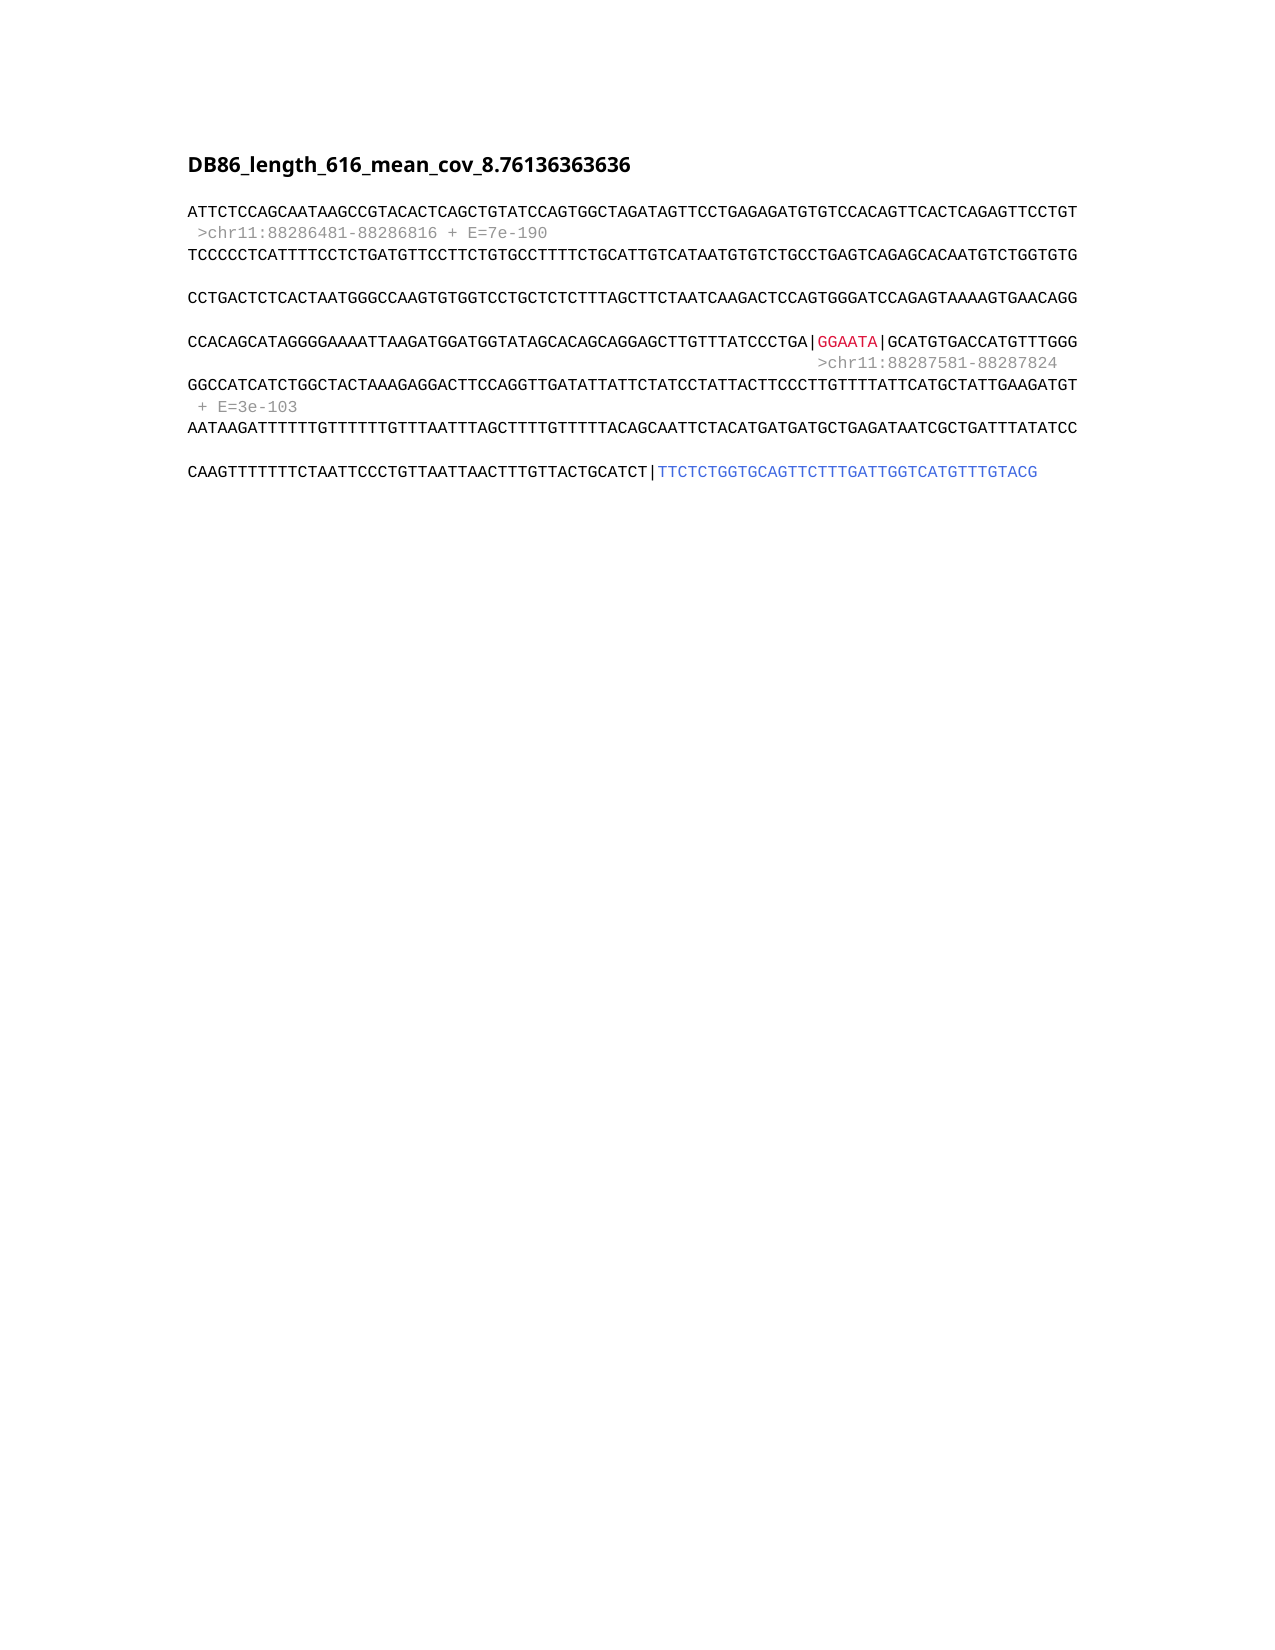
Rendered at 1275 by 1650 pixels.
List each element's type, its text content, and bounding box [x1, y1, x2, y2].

text DB86_length_616_mean_cov_8.76136363636 [187, 150, 1087, 178]
text ATTCTCCAGCAATAAGCCGTACACTCAGCTGTATCCAGTGGCTAGATAGTTCCTGAGAGATGTGTCCACAGTTCACTCAGAGTTCCTGT >chr11:88286481-88286816 + E=7e-190 TCCCCCTCATTTTCCTCTGATGTTCCTTCTGTGCCTTTTCTGCATTGTCATAATGTGTCTGCCTGAGTCAGAGCACAATGTCTGGTGTG CCTGACTCTCACTAATGGGCCAAGTGTGGTCCTGCTCTCTTTAGCTTCTAATCAAGACTCCAGTGGGATCCAGAGTAAAAGTGAACAGG CCACAGCATAGGGGAAAATTAAGATGGATGGTATAGCACAGCAGGAGCTTGTTTATCCCTGA|GGAATA|GCATGTGACCATGTTTGGG >chr11:88287581-88287824 GGCCATCATCTGGCTACTAAAGAGGACTTCCAGGTTGATATTATTCTATCCTATTACTTCCCTTGTTTTATTCATGCTATTGAAGATGT + E=3e-103 AATAAGATTTTTTGTTTTTTGTTTAATTTAGCTTTTGTTTTTACAGCAATTCTACATGATGATGCTGAGATAATCGCTGATTTATATCC CAAGTTTTTTTCTAATTCCCTGTTAATTAACTTTGTTACTGCATCT|TTCTCTGGTGCAGTTCTTTGATTGGTCATGTTTGTACG [187, 203, 1087, 482]
